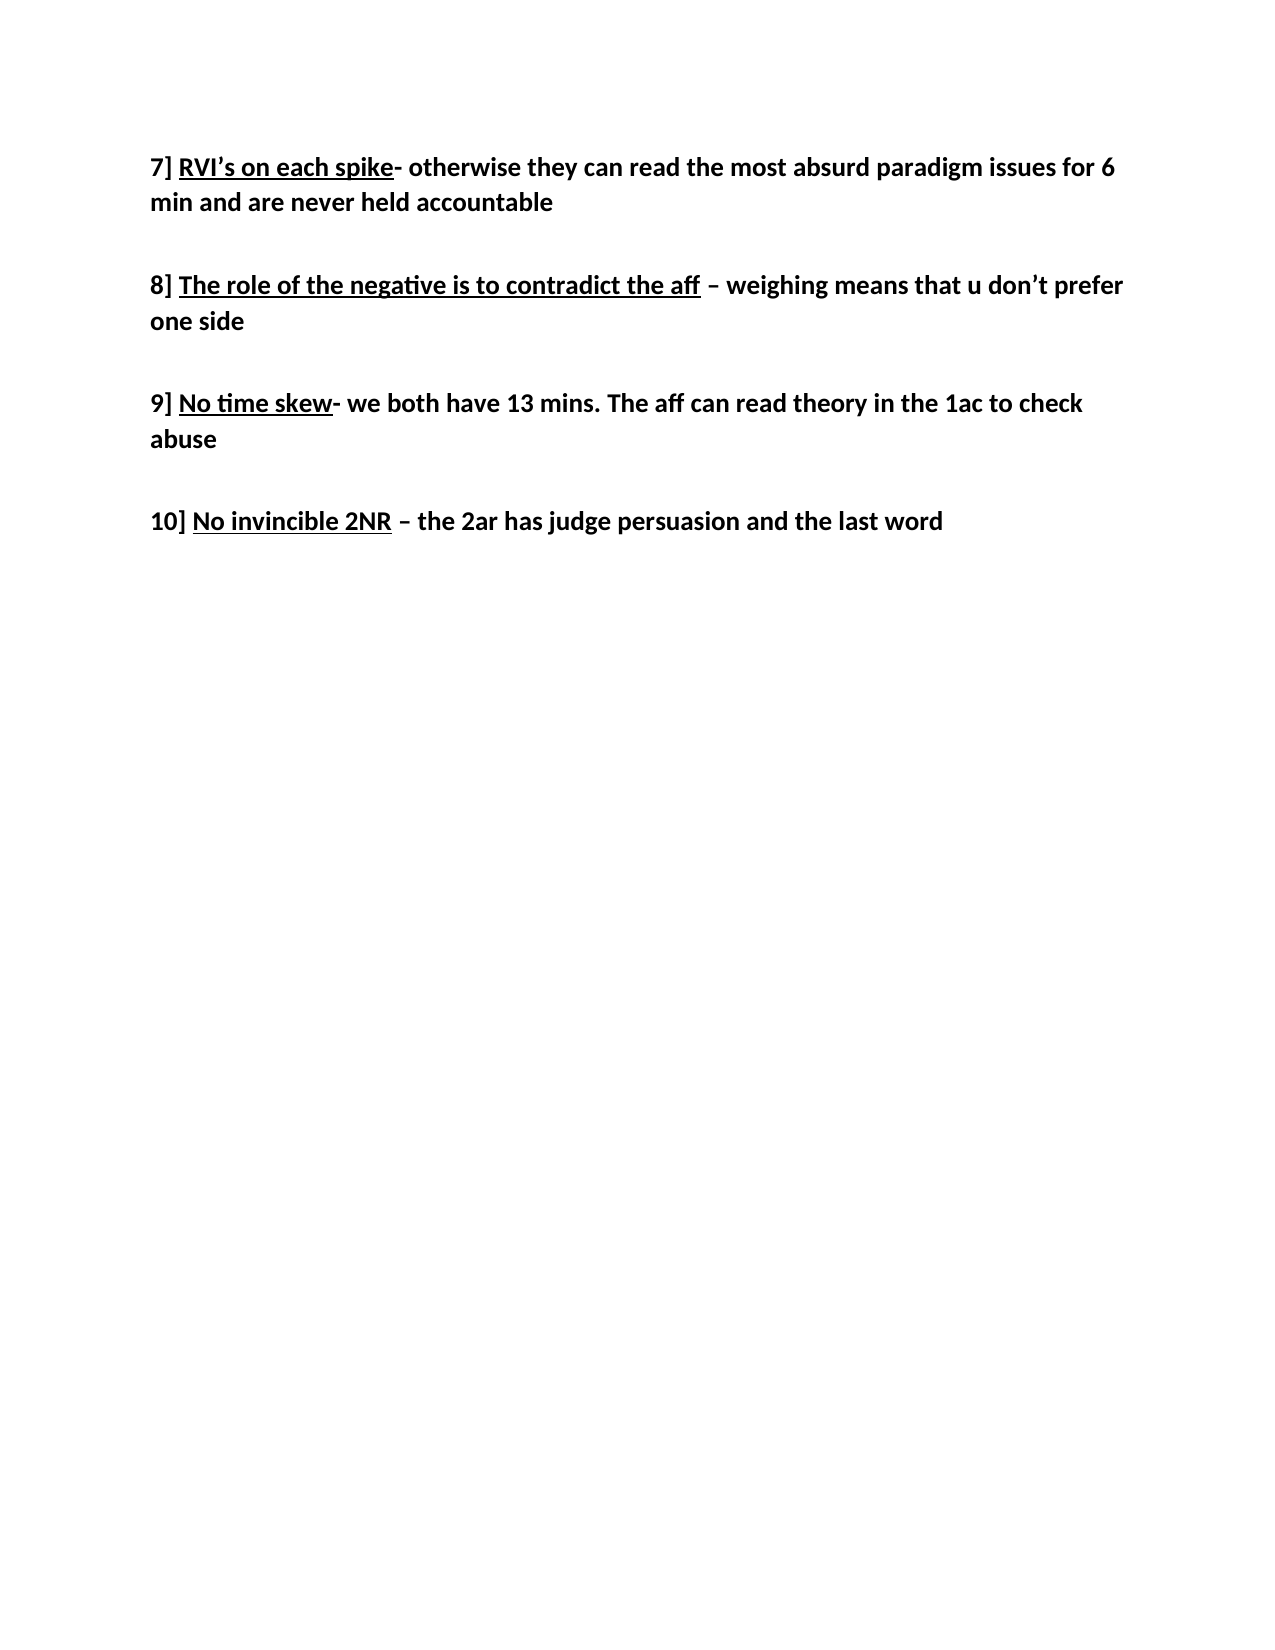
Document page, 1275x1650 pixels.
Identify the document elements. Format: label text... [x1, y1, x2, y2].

subtitle 7] RVI’s on each spike- otherwise they can read the most absurd paradigm issues for 6 min and are never held accountable [150, 150, 1125, 219]
subtitle 10] No invincible 2NR – the 2ar has judge persuasion and the last word [150, 504, 1125, 537]
subtitle 8] The role of the negative is to contradict the aff – weighing means that u don’t prefer one side [150, 268, 1125, 337]
subtitle 9] No time skew- we both have 13 mins. The aff can read theory in the 1ac to check abuse [150, 386, 1125, 455]
